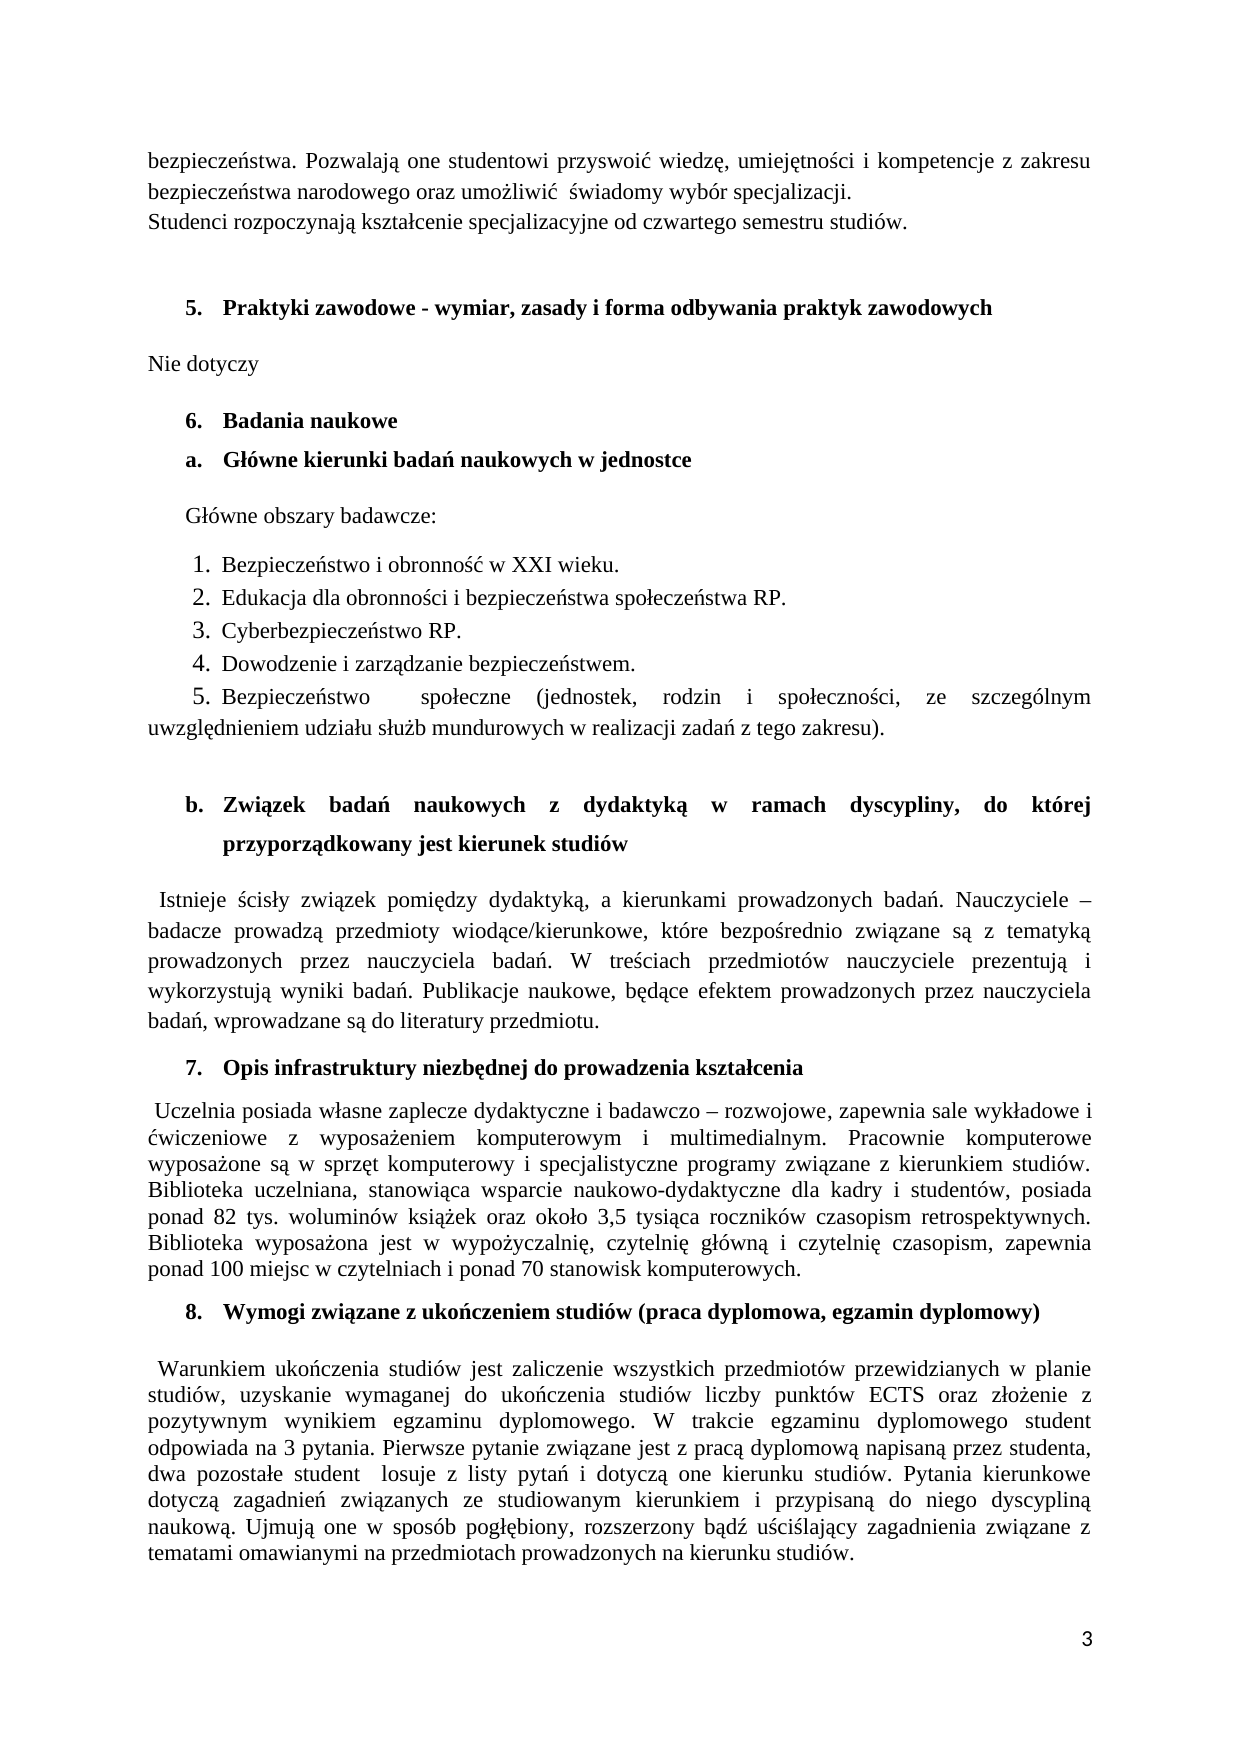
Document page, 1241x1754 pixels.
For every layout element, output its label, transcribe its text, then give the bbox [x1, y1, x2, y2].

list Wymogi związane z ukończeniem studiów (praca dyplomowa, egzamin dyplomowy) [185, 1298, 1093, 1325]
list Związek badań naukowych z dydaktyką w ramach dyscypliny, do której przyporządkowany jest kierunek studiów [185, 791, 1093, 857]
list Cyberbezpieczeństwo RP. [148, 615, 1093, 644]
list Bezpieczeństwo i obronność w XXI wieku. [148, 549, 1093, 578]
list Główne kierunki badań naukowych w jednostce [185, 446, 1093, 472]
text Warunkiem ukończenia studiów jest zaliczenie wszystkich przedmiotów przewidzianych w planie studiów, uzyskanie wymaganej do ukończenia studiów liczby punktów ECTS oraz złożenie z pozytywnym wynikiem egzaminu dyplomowego. W trakcie egzaminu dyplomowego student odpowiada na 3 pytania. Pierwsze pytanie związane jest z pracą dyplomową napisaną przez studenta, dwa pozostałe student losuje z listy pytań i dotyczą one kierunku studiów. Pytania kierunkowe dotyczą zagadnień związanych ze studiowanym kierunkiem i przypisaną do niego dyscypliną naukową. Ujmują one w sposób pogłębiony, rozszerzony bądź uściślający zagadnienia związane z tematami omawianymi na przedmiotach prowadzonych na kierunku studiów. [148, 1354, 1093, 1565]
text Główne obszary badawcze: [185, 502, 1093, 529]
list Edukacja dla obronności i bezpieczeństwa społeczeństwa RP. [148, 582, 1093, 611]
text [148, 148, 1093, 204]
text Istnieje ścisły związek pomiędzy dydaktyką, a kierunkami prowadzonych badań. Nauczyciele – badacze prowadzą przedmioty wiodące/kierunkowe, które bezpośrednio związane są z tematyką prowadzonych przez nauczyciela badań. W treściach przedmiotów nauczyciele prezentują i wykorzystują wyniki badań. Publikacje naukowe, będące efektem prowadzonych przez nauczyciela badań, wprowadzane są do literatury przedmiotu. [148, 887, 1093, 1034]
list Bezpieczeństwo społeczne (jednostek, rodzin i społeczności, ze szczególnym uwzględnieniem udziału służb mundurowych w realizacji zadań z tego zakresu). [148, 681, 1093, 740]
text Nie dotyczy [148, 351, 1093, 377]
text Uczelnia posiada własne zaplecze dydaktyczne i badawczo – rozwojowe, zapewnia sale wykładowe i ćwiczeniowe z wyposażeniem komputerowym i multimedialnym. Pracownie komputerowe wyposażone są w sprzęt komputerowy i specjalistyczne programy związane z kierunkiem studiów. Biblioteka uczelniana, stanowiąca wsparcie naukowo-dydaktyczne dla kadry i studentów, posiada ponad 82 tys. woluminów książek oraz około 3,5 tysiąca roczników czasopism retrospektywnych. Biblioteka wyposażona jest w wypożyczalnię, czytelnię główną i czytelnię czasopism, zapewnia ponad 100 miejsc w czytelniach i ponad 70 stanowisk komputerowych. [148, 1097, 1093, 1282]
text Studenci rozpoczynają kształcenie specjalizacyjne od czwartego semestru studiów. [148, 208, 1093, 234]
list Praktyki zawodowe - wymiar, zasady i forma odbywania praktyk zawodowych [185, 294, 1093, 321]
list Badania naukowe [185, 407, 1093, 433]
list Dowodzenie i zarządzanie bezpieczeństwem. [148, 648, 1093, 677]
list Opis infrastruktury niezbędnej do prowadzenia kształcenia [185, 1054, 1093, 1081]
